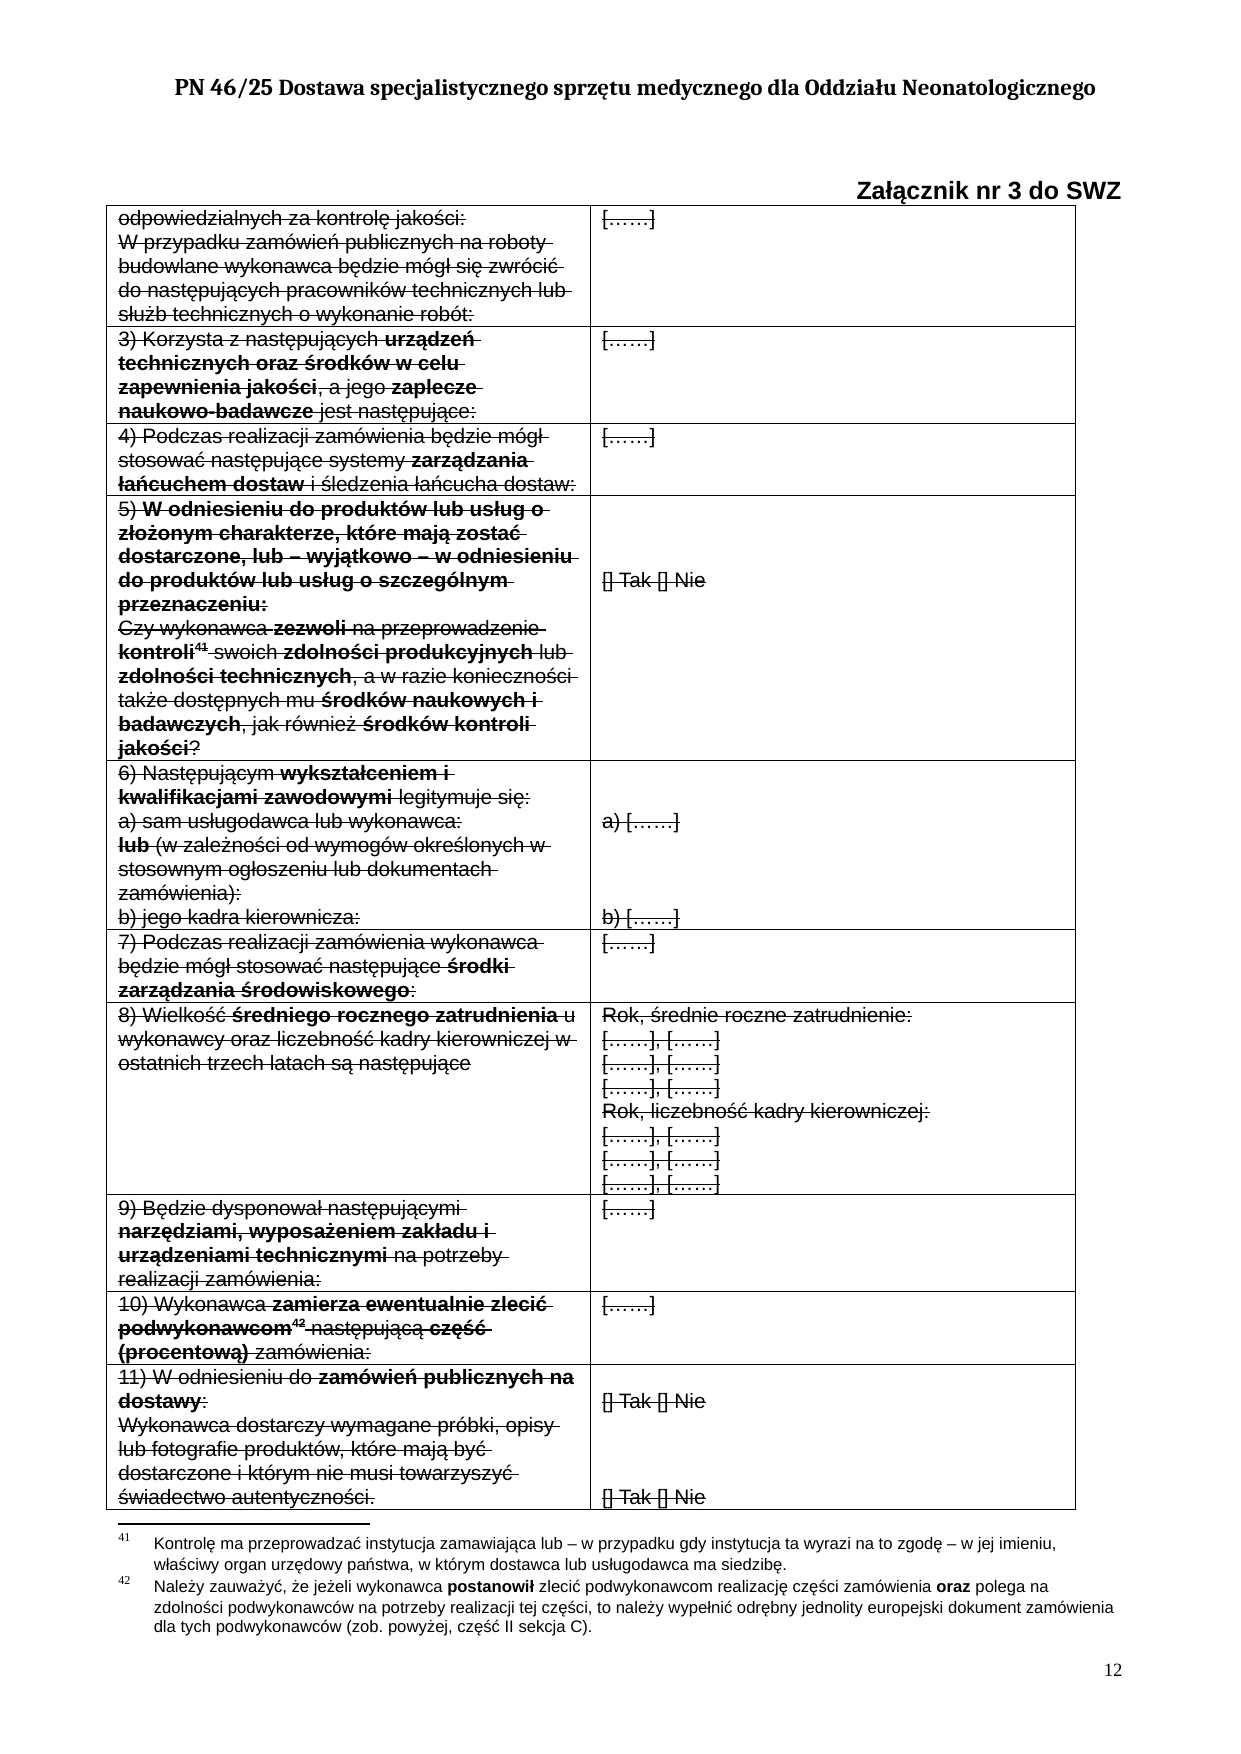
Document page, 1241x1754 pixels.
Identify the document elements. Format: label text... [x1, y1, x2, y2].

table_cell 4) Podczas realizacji zamówienia będzie mógł stosować następujące systemy zarządzania łańcuchem dostaw i śledzenia łańcucha dostaw: [107, 424, 590, 495]
table_cell [……] [591, 424, 1075, 495]
table_cell 8) Wielkość średniego rocznego zatrudnienia u wykonawcy oraz liczebność kadry kierowniczej w ostatnich trzech latach są następujące [107, 1003, 590, 1194]
table_cell [] Tak [] Nie [591, 496, 1075, 760]
table_cell 9) Będzie dysponował następującymi narzędziami, wyposażeniem zakładu i urządzeniami technicznymi na potrzeby realizacji zamówienia: [107, 1195, 590, 1291]
table_cell [……] [591, 930, 1075, 1002]
table_cell a) [……] b) [……] [591, 761, 1075, 929]
table_cell 5) W odniesieniu do produktów lub usług o złożonym charakterze, które mają zostać dostarczone, lub – wyjątkowo – w odniesieniu do produktów lub usług o szczególnym przeznaczeniu: Czy wykonawca zezwoli na przeprowadzenie kontroli swoich zdolności produkcyjnych lub zdolności technicznych, a w razie konieczności także dostępnych mu środków naukowych i badawczych, jak również środków kontroli jakości? [107, 496, 590, 760]
table_cell [……] [……] [591, 206, 1075, 326]
table_cell 7) Podczas realizacji zamówienia wykonawca będzie mógł stosować następujące środki zarządzania środowiskowego: [107, 930, 590, 1002]
table_cell [……] [591, 1195, 1075, 1291]
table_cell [591, 1365, 1075, 1509]
table_cell [……] [591, 327, 1075, 422]
table_cell [……] [591, 1292, 1075, 1364]
table_cell 6) Następującym wykształceniem i kwalifikacjami zawodowymi legitymuje się: a) sam usługodawca lub wykonawca: lub (w zależności od wymogów określonych w stosownym ogłoszeniu lub dokumentach zamówienia): b) jego kadra kierownicza: [107, 761, 590, 929]
table_cell 3) Korzysta z następujących urządzeń technicznych oraz środków w celu zapewnienia jakości, a jego zaplecze naukowo-badawcze jest następujące: [107, 327, 590, 422]
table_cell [107, 206, 590, 326]
table_cell Rok, średnie roczne zatrudnienie: [……], [……] [……], [……] [……], [……] Rok, liczebność kadry kierowniczej: [……], [……] [……], [……] [……], [……] [591, 1003, 1075, 1194]
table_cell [107, 1365, 590, 1509]
table_cell 10) Wykonawca zamierza ewentualnie zlecić podwykonawcom następującą część (procentową) zamówienia: [107, 1292, 590, 1364]
